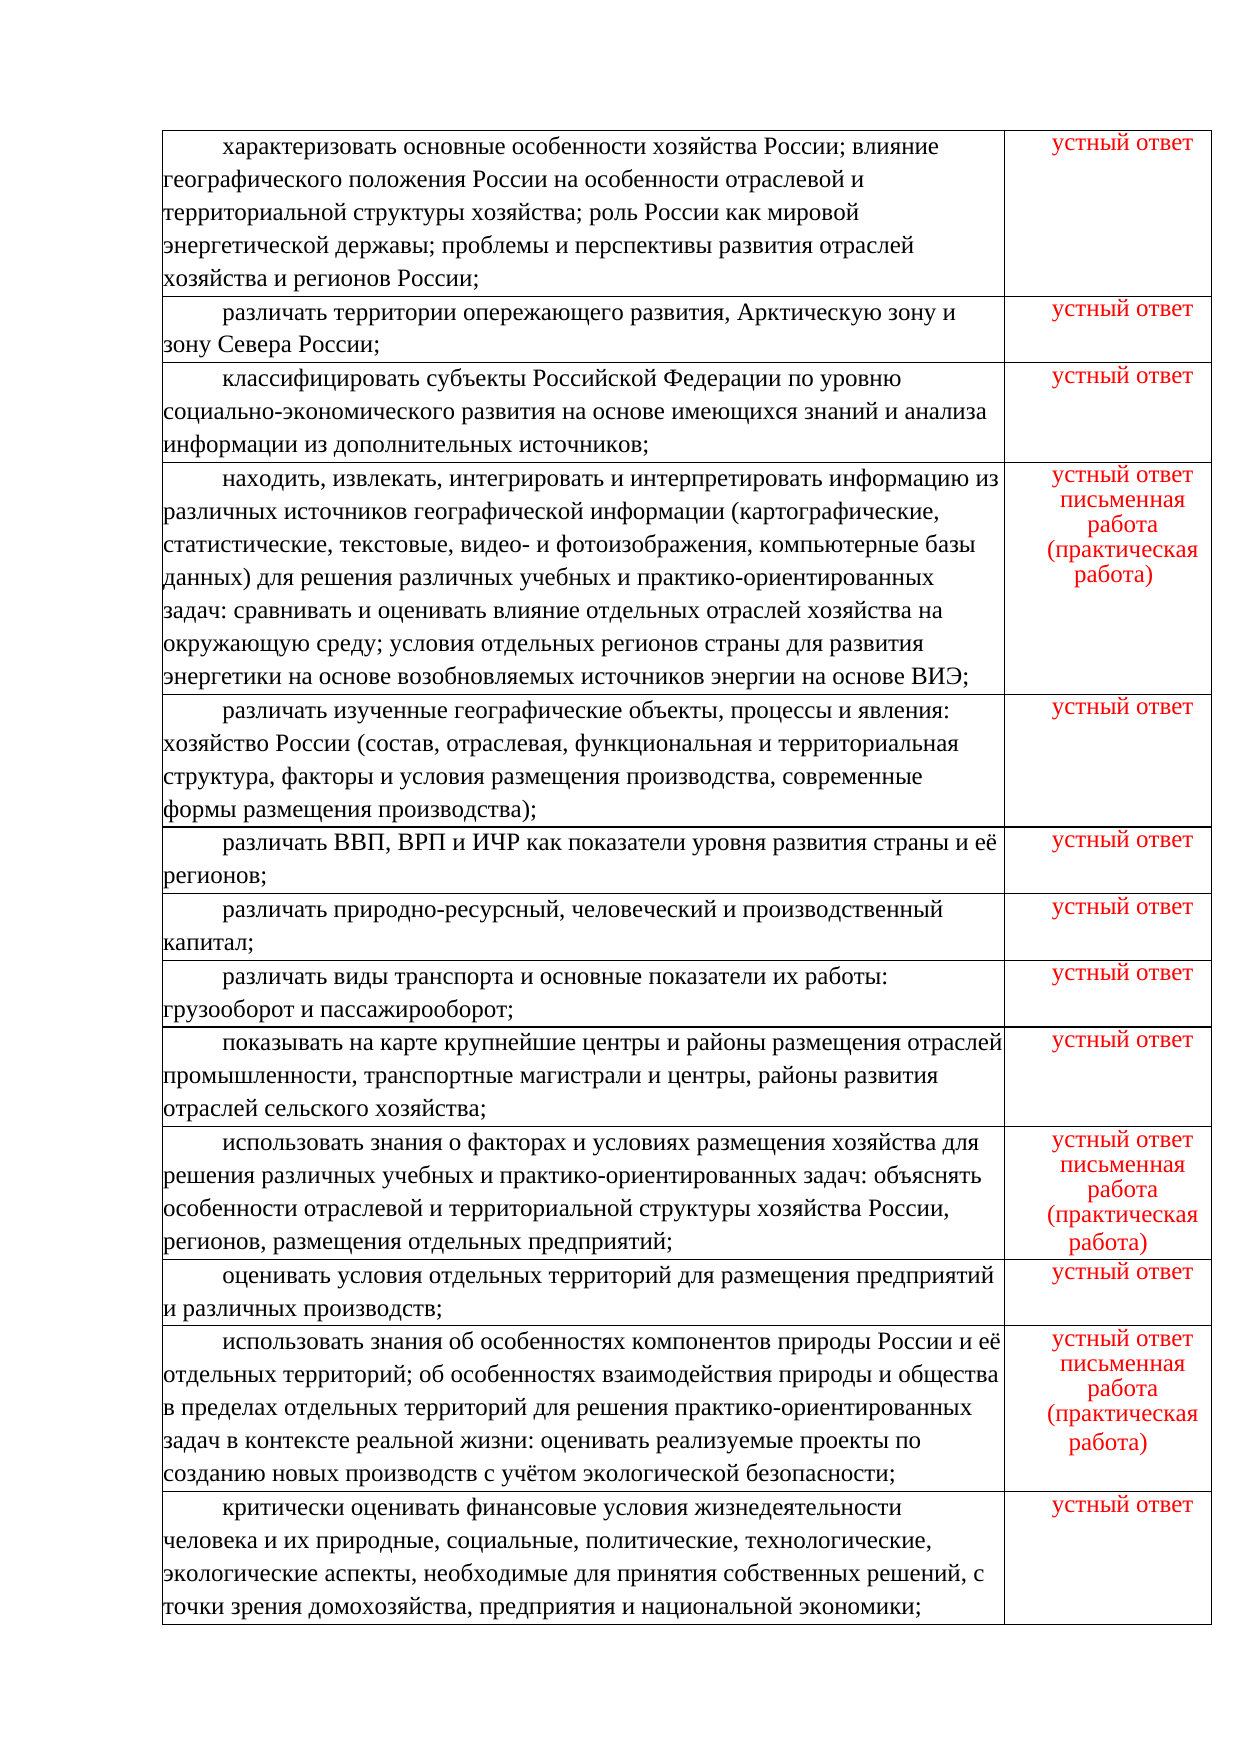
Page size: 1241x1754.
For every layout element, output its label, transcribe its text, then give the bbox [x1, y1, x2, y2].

table_cell различать изученные географические объекты, процессы и явления: хозяйство России (состав, отраслевая, функциональная и территориальная структура, факторы и условия размещения производства, современные формы размещения производства); [163, 695, 1004, 826]
table_cell устный ответ [1005, 131, 1211, 296]
table_cell устный ответ [1005, 1260, 1211, 1325]
table_cell использовать знания о факторах и условиях размещения хозяйства для решения различных учебных и практико-ориентированных задач: объяснять особенности отраслевой и территориальной структуры хозяйства России, регионов, размещения отдельных предприятий; [163, 1127, 1004, 1259]
table_cell устный ответ письменная работа (практическая работа) [1005, 1127, 1211, 1259]
table_cell показывать на карте крупнейшие центры и районы размещения отраслей промышленности, транспортные магистрали и центры, районы развития отраслей сельского хозяйства; [163, 1028, 1004, 1126]
table_cell устный ответ [1005, 695, 1211, 826]
table_cell устный ответ письменная работа (практическая работа) [1005, 463, 1211, 694]
table_cell устный ответ [1005, 1028, 1211, 1126]
table_cell устный ответ [1005, 961, 1211, 1026]
table_cell устный ответ [1005, 297, 1211, 362]
table_cell различать территории опережающего развития, Арктическую зону и зону Севера России; [163, 297, 1004, 362]
table_cell устный ответ письменная работа (практическая работа) [1005, 1326, 1211, 1491]
table_cell использовать знания об особенностях компонентов природы России и её отдельных территорий; об особенностях взаимодействия природы и общества в пределах отдельных территорий для решения практико-ориентированных задач в контексте реальной жизни: оценивать реализуемые проекты по созданию новых производств с учётом экологической безопасности; [163, 1326, 1004, 1491]
table_cell устный ответ [1005, 363, 1211, 462]
table_cell устный ответ [1005, 828, 1211, 893]
table_cell различать ВВП, ВРП и ИЧР как показатели уровня развития страны и её регионов; [163, 828, 1004, 893]
table_cell критически оценивать финансовые условия жизнедеятельности человека и их природные, социальные, политические, технологические, экологические аспекты, необходимые для принятия собственных решений, с точки зрения домохозяйства, предприятия и национальной экономики; [163, 1492, 1004, 1624]
table_cell находить, извлекать, интегрировать и интерпретировать информацию из различных источников географической информации (картографические, статистические, текстовые, видео- и фотоизображения, компьютерные базы данных) для решения различных учебных и практико-ориентированных задач: сравнивать и оценивать влияние отдельных отраслей хозяйства на окружающую среду; условия отдельных регионов страны для развития энергетики на основе возобновляемых источников энергии на основе ВИЭ; [163, 463, 1004, 694]
table_cell устный ответ [1005, 894, 1211, 960]
table_cell классифицировать субъекты Российской Федерации по уровню социально-экономического развития на основе имеющихся знаний и анализа информации из дополнительных источников; [163, 363, 1004, 462]
table_cell устный ответ [1005, 1492, 1211, 1624]
table_cell различать виды транспорта и основные показатели их работы: грузооборот и пассажирооборот; [163, 961, 1004, 1026]
table_cell характеризовать основные особенности хозяйства России; влияние географического положения России на особенности отраслевой и территориальной структуры хозяйства; роль России как мировой энергетической державы; проблемы и перспективы развития отраслей хозяйства и регионов России; [163, 131, 1004, 296]
table_cell различать природно-ресурсный, человеческий и производственный капитал; [163, 894, 1004, 960]
table_cell оценивать условия отдельных территорий для размещения предприятий и различных производств; [163, 1260, 1004, 1325]
